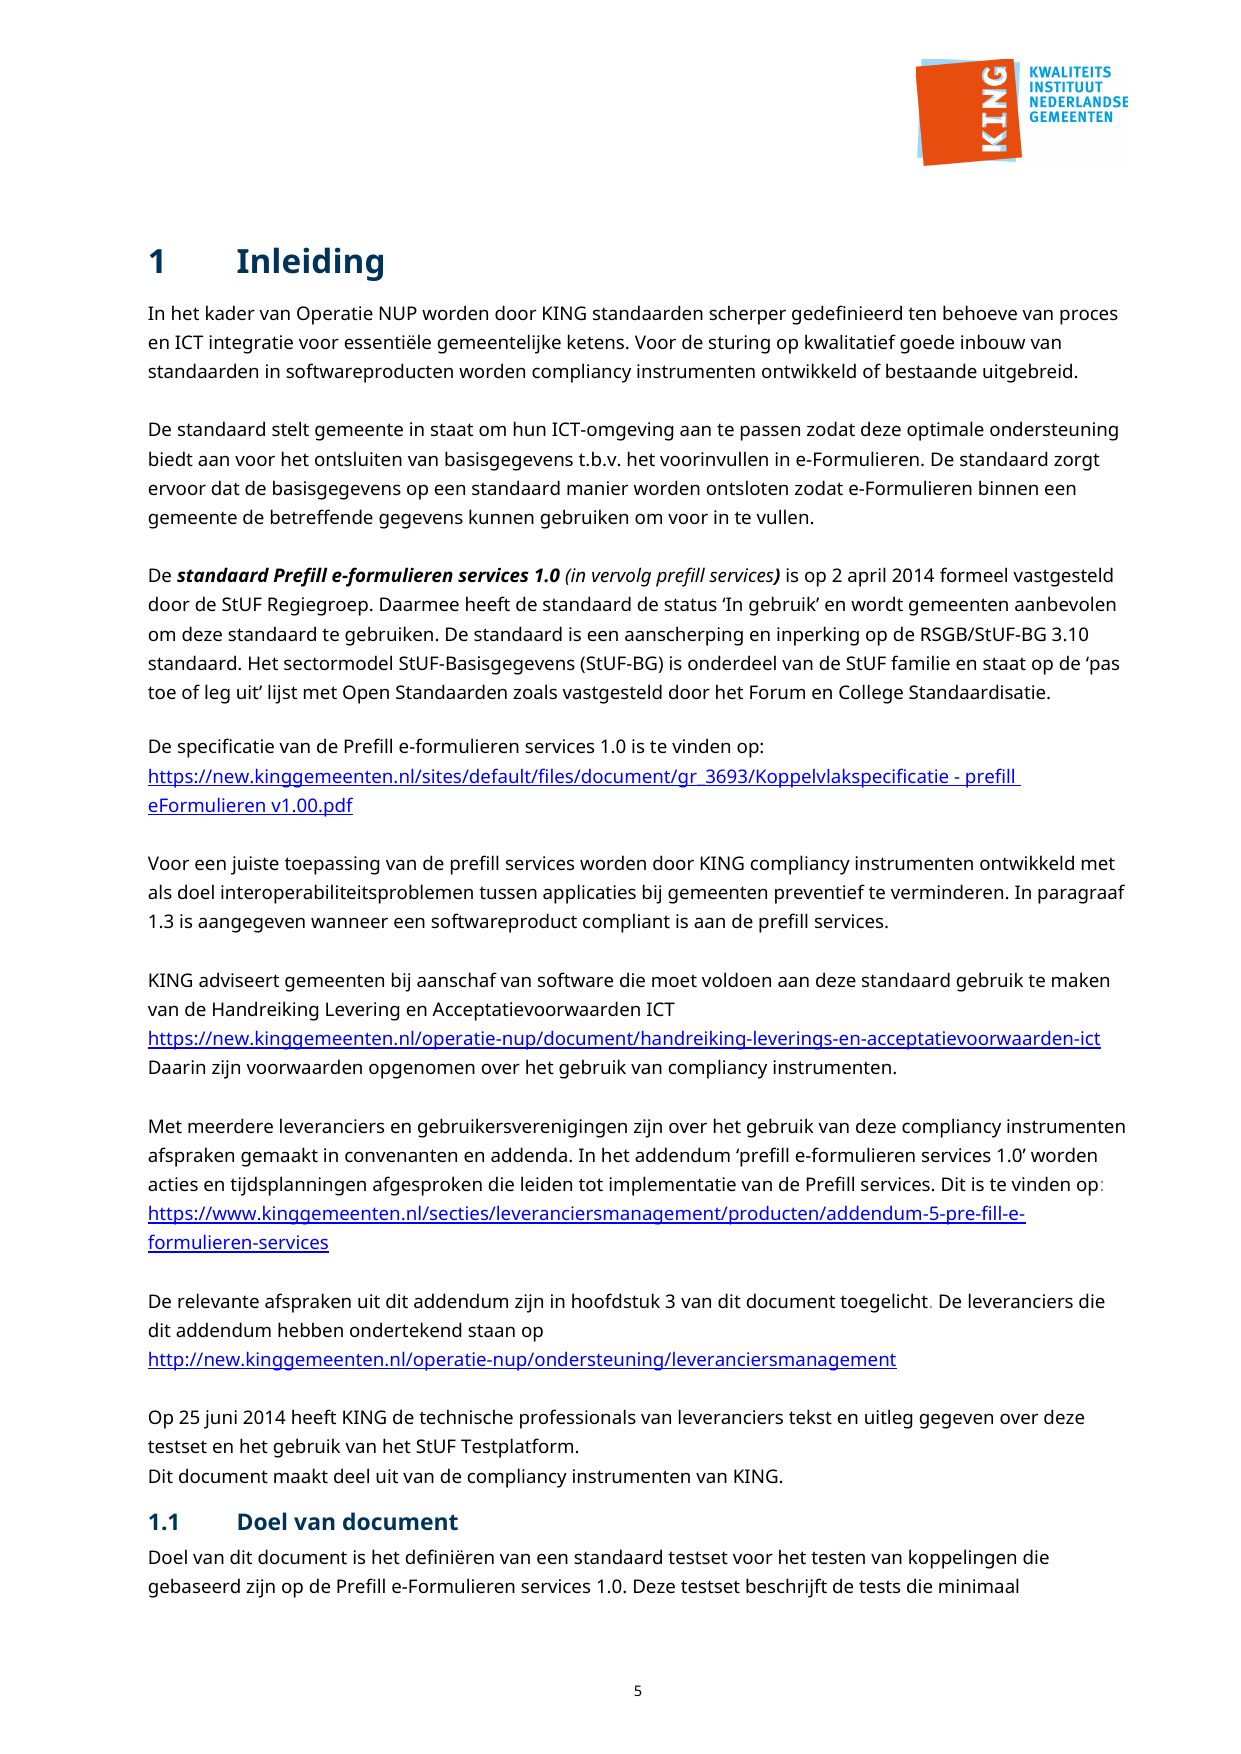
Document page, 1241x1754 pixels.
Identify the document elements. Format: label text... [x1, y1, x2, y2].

text Met meerdere leveranciers en gebruikersverenigingen zijn over het gebruik van deze compliancy instrumenten afspraken gemaakt in convenanten en addenda. In het addendum ‘prefill e-formulieren services 1.0’ worden acties en tijdsplanningen afgesproken die leiden tot implementatie van de Prefill services. Dit is te vinden op: https://www.kinggemeenten.nl/secties/leveranciersmanagement/producten/addendum-5-pre-fill-e-formulieren-services [148, 1109, 1128, 1255]
text Voor een juiste toepassing van de prefill services worden door KING compliancy instrumenten ontwikkeld met als doel interoperabiliteitsproblemen tussen applicaties bij gemeenten preventief te verminderen. In paragraaf 1.3 is aangegeven wanneer een softwareproduct compliant is aan de prefill services. [148, 847, 1128, 934]
picture [915, 59, 1129, 166]
subtitle Inleiding [148, 232, 1128, 284]
text Op 25 juni 2014 heeft KING de technische professionals van leveranciers tekst en uitleg gegeven over deze testset en het gebruik van het StUF Testplatform. [148, 1401, 1128, 1459]
text De specificatie van de Prefill e-formulieren services 1.0 is te vinden op: [148, 730, 1128, 759]
text Daarin zijn voorwaarden opgenomen over het gebruik van compliancy instrumenten. [148, 1051, 1128, 1080]
text De standaard Prefill e-formulieren services 1.0 (in vervolg prefill services) is op 2 april 2014 formeel vastgesteld door de StUF Regiegroep. Daarmee heeft de standaard de status ‘In gebruik’ en wordt gemeenten aanbevolen om deze standaard te gebruiken. De standaard is een aanscherping en inperking op de RSGB/StUF-BG 3.10 standaard. Het sectormodel StUF-Basisgegevens (StUF-BG) is onderdeel van de StUF familie en staat op de ‘pas toe of leg uit’ lijst met Open Standaarden zoals vastgesteld door het Forum en College Standaardisatie. [148, 559, 1128, 705]
text KING adviseert gemeenten bij aanschaf van software die moet voldoen aan deze standaard gebruik te maken van de Handreiking Levering en Acceptatievoorwaarden ICT https://new.kinggemeenten.nl/operatie-nup/document/handreiking-leverings-en-acceptatievoorwaarden-ict [148, 963, 1128, 1051]
text De relevante afspraken uit dit addendum zijn in hoofdstuk 3 van dit document toegelicht. De leveranciers die dit addendum hebben ondertekend staan op [148, 1284, 1128, 1343]
text De standaard stelt gemeente in staat om hun ICT-omgeving aan te passen zodat deze optimale ondersteuning biedt aan voor het ontsluiten van basisgegevens t.b.v. het voorinvullen in e-Formulieren. De standaard zorgt ervoor dat de basisgegevens op een standaard manier worden ontsloten zodat e-Formulieren binnen een gemeente de betreffende gegevens kunnen gebruiken om voor in te vullen. [148, 413, 1128, 530]
subtitle Doel van document [148, 1488, 1128, 1541]
text https://new.kinggemeenten.nl/sites/default/files/document/gr_3693/Koppelvlakspecificatie - prefill eFormulieren v1.00.pdf [148, 759, 1128, 818]
text In het kader van Operatie NUP worden door KING standaarden scherper gedefinieerd ten behoeve van proces en ICT integratie voor essentiële gemeentelijke ketens. Voor de sturing op kwalitatief goede inbouw van standaarden in softwareproducten worden compliancy instrumenten ontwikkeld of bestaande uitgebreid. [148, 296, 1128, 384]
text Dit document maakt deel uit van de compliancy instrumenten van KING. [148, 1459, 1128, 1488]
text http://new.kinggemeenten.nl/operatie-nup/ondersteuning/leveranciersmanagement [148, 1343, 1128, 1372]
